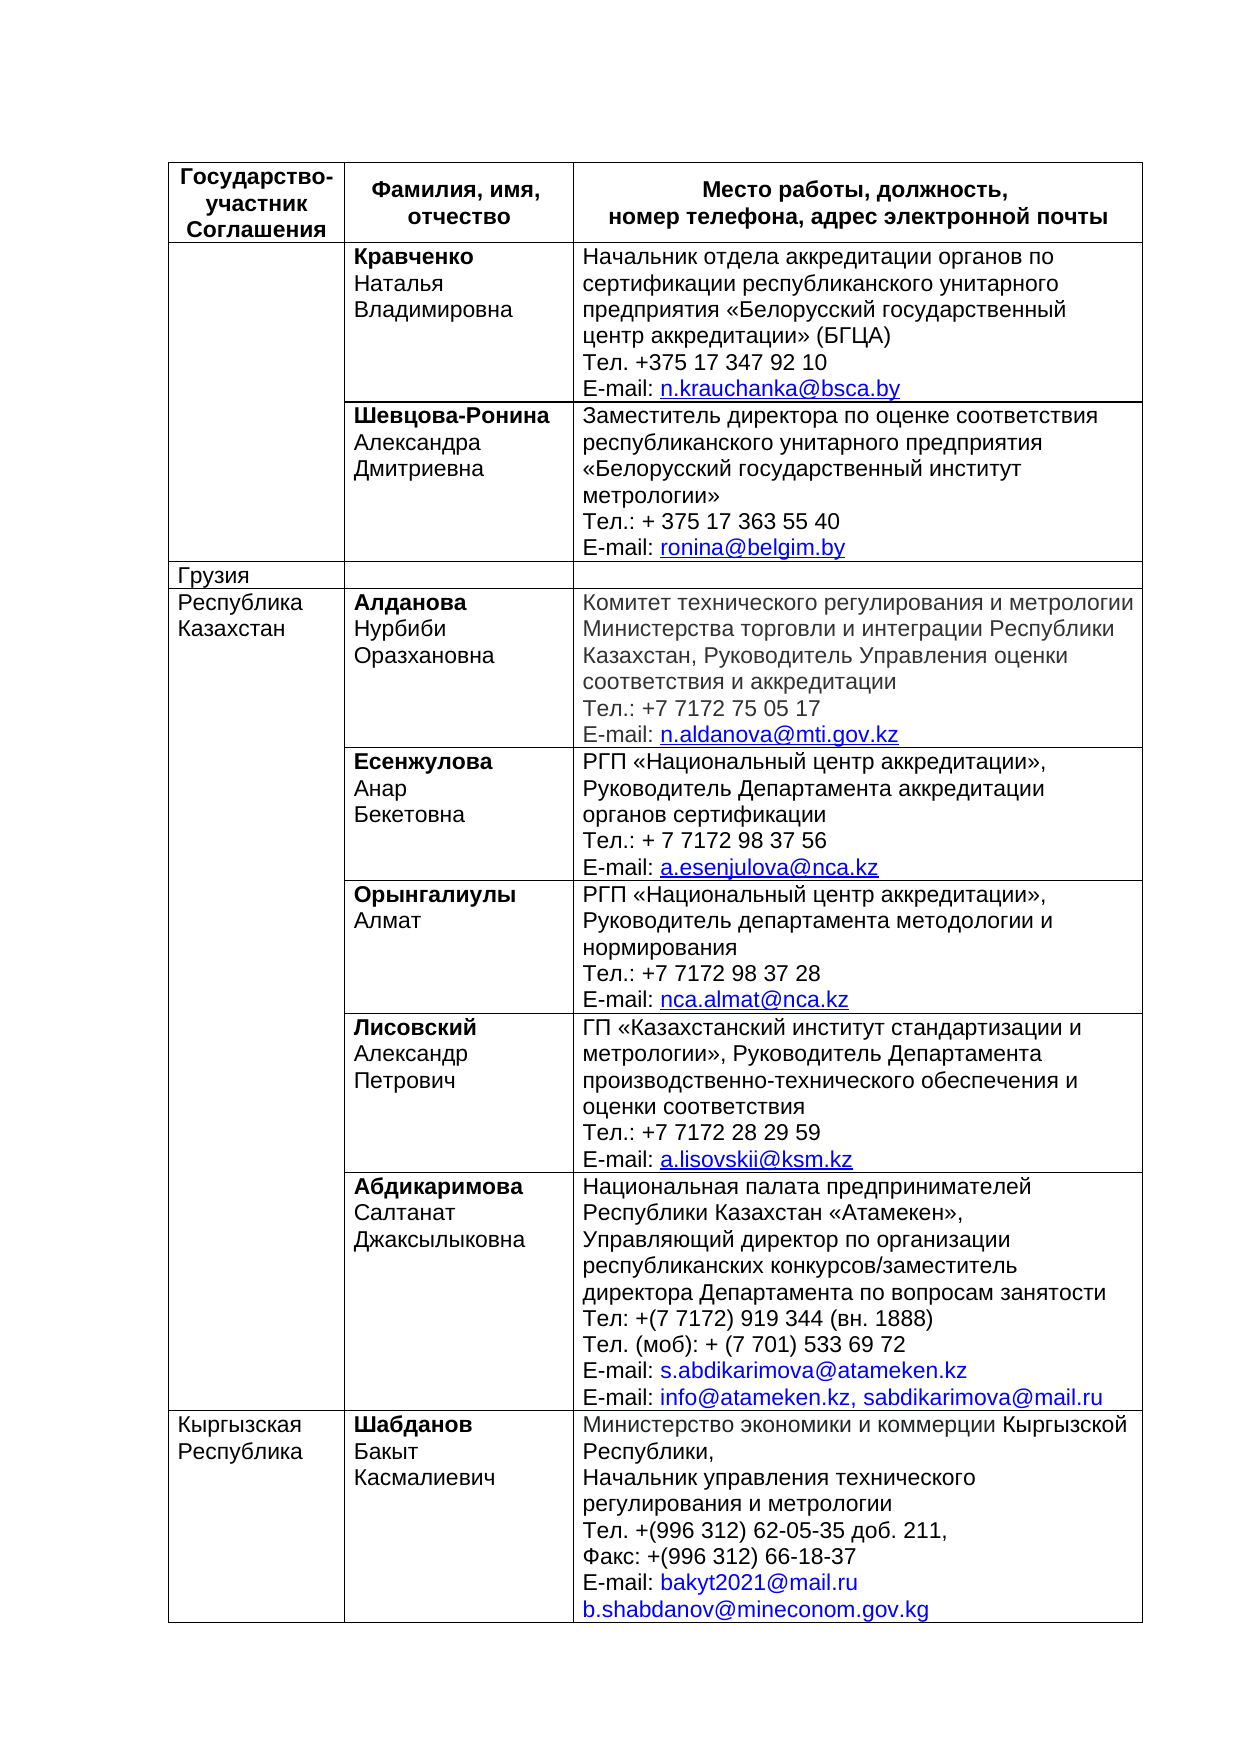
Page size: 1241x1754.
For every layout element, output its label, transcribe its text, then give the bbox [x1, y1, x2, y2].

table_cell Лисовский Александр Петрович [345, 1014, 573, 1172]
table_cell Абдикаримова Салтанат Джаксылыковна [345, 1173, 573, 1410]
table_cell Шевцова-Ронина Александра Дмитриевна [345, 403, 573, 561]
table_cell Грузия [169, 562, 344, 588]
table_cell ГП «Казахстанский институт стандартизации и метрологии», Руководитель Департамента производственно-технического обеспечения и оценки соответствия Тел.: +7 7172 28 29 59 E-mail: a.lisovskii@ksm.kz [574, 1014, 1142, 1172]
table_header Государство-участник Соглашения [169, 163, 344, 242]
table_cell Шабданов Бакыт Касмалиевич [345, 1411, 573, 1622]
table_cell [345, 562, 573, 588]
table_header Фамилия, имя, отчество [345, 163, 573, 242]
table_cell Есенжулова Анар Бекетовна [345, 748, 573, 880]
table_cell [169, 243, 344, 561]
table_cell Национальная палата предпринимателей Республики Казахстан «Атамекен», Управляющий директор по организации республиканских конкурсов/заместитель директора Департамента по вопросам занятости Тел: +(7 7172) 919 344 (вн. 1888) Тел. (моб): + (7 701) 533 69 72 E-mail: s.abdikarimova@atameken.kz E-mail: info@atameken.kz, sabdikarimova@mail.ru [574, 1173, 1142, 1410]
table_cell Начальник отдела аккредитации органов по сертификации республиканского унитарного предприятия «Белорусский государственный центр аккредитации» (БГЦА) Тел. +375 17 347 92 10 E-mail: n.krauchanka@bsca.by [574, 243, 1142, 401]
table_cell РГП «Национальный центр аккредитации», Руководитель департамента методологии и нормирования Тел.: +7 7172 98 37 28 E-mail: nca.almat@nca.kz [574, 881, 1142, 1013]
table_cell [574, 562, 1142, 588]
table_cell Алданова Нурбиби Оразхановна [345, 589, 573, 747]
table_cell Министерство экономики и коммерции Кыргызской Республики, Начальник управления технического регулирования и метрологии Тел. +(996 312) 62-05-35 доб. 211, Факс: +(996 312) 66-18-37 E-mail: bakyt2021@mail.ru b.shabdanov@mineconom.gov.kg [574, 1411, 1142, 1622]
table_cell Республика Казахстан [169, 589, 344, 1410]
table_cell РГП «Национальный центр аккредитации», Руководитель Департамента аккредитации органов сертификации Тел.: + 7 7172 98 37 56 E-mail: a.esenjulova@nca.kz [574, 748, 1142, 880]
table_cell Кыргызская Республика [169, 1411, 344, 1622]
table_cell Орынгалиулы Алмат [345, 881, 573, 1013]
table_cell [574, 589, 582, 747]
table_cell Кравченко Наталья Владимировна [345, 243, 573, 401]
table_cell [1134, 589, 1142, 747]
table_cell Заместитель директора по оценке соответствия республиканского унитарного предприятия «Белорусский государственный институт метрологии» Тел.: + 375 17 363 55 40 E-mail: ronina@belgim.by [574, 403, 1142, 561]
table_header Место работы, должность, номер телефона, адрес электронной почты [574, 163, 1142, 242]
